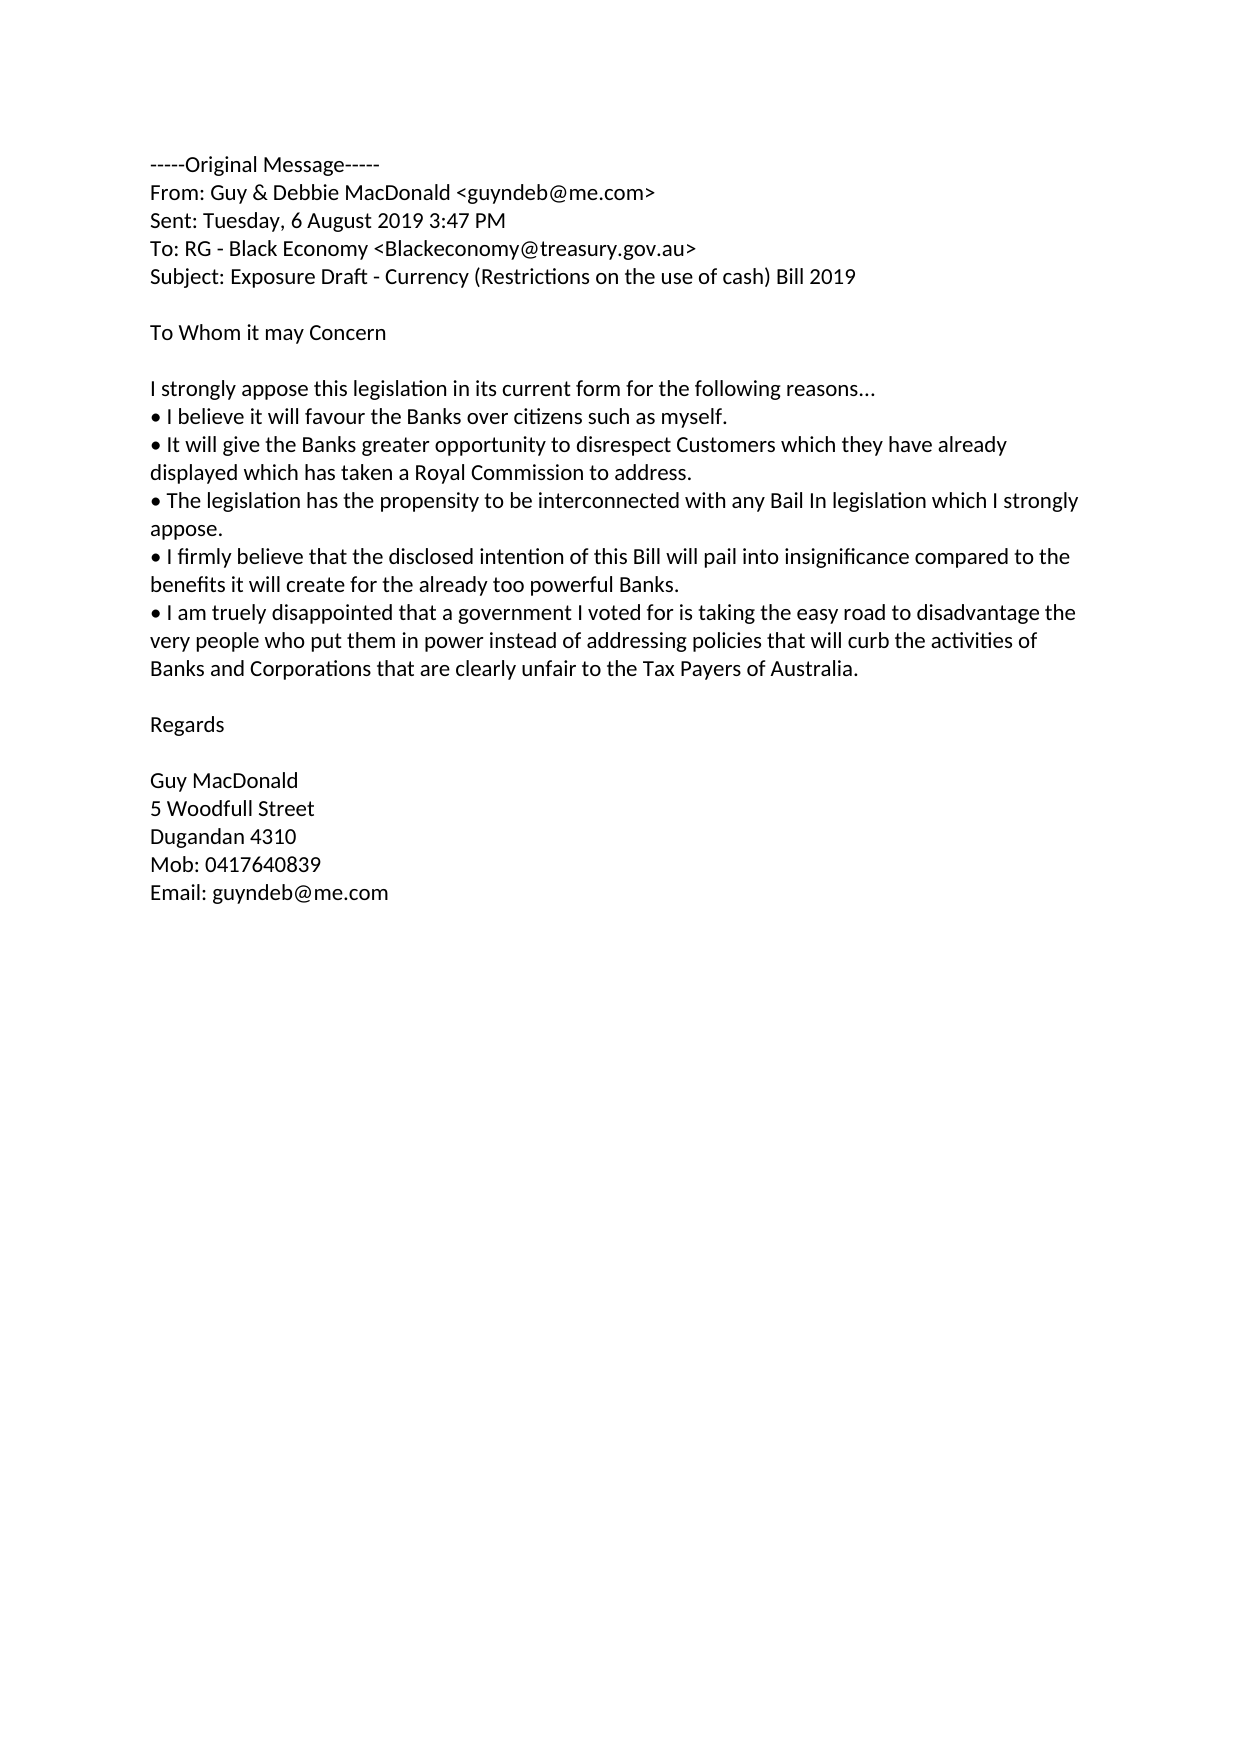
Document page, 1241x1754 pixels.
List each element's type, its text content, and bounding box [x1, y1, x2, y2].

text Mob: 0417640839 [150, 851, 1090, 878]
text • The legislation has the propensity to be interconnected with any Bail In legislation which I strongly appose. [150, 486, 1090, 542]
text • It will give the Banks greater opportunity to disrespect Customers which they have already displayed which has taken a Royal Commission to address. [150, 430, 1090, 486]
text To Whom it may Concern [150, 318, 1090, 346]
text I strongly appose this legislation in its current form for the following reasons... [150, 374, 1090, 402]
text Email: guyndeb@me.com [150, 878, 1090, 907]
text Guy MacDonald [150, 766, 1090, 794]
text Regards [150, 710, 1090, 738]
text 5 Woodfull Street [150, 794, 1090, 822]
text • I am truely disappointed that a government I voted for is taking the easy road to disadvantage the very people who put them in power instead of addressing policies that will curb the activities of Banks and Corporations that are clearly unfair to the Tax Payers of Australia. [150, 598, 1090, 682]
text • I firmly believe that the disclosed intention of this Bill will pail into insignificance compared to the benefits it will create for the already too powerful Banks. [150, 542, 1090, 598]
text -----Original Message----- From: Guy & Debbie MacDonald <guyndeb@me.com> Sent: Tuesday, 6 August 2019 3:47 PM To: RG - Black Economy <Blackeconomy@treasury.gov.au> Subject: Exposure Draft - Currency (Restrictions on the use of cash) Bill 2019 [150, 150, 1090, 290]
text • I believe it will favour the Banks over citizens such as myself. [150, 402, 1090, 430]
text Dugandan 4310 [150, 822, 1090, 851]
